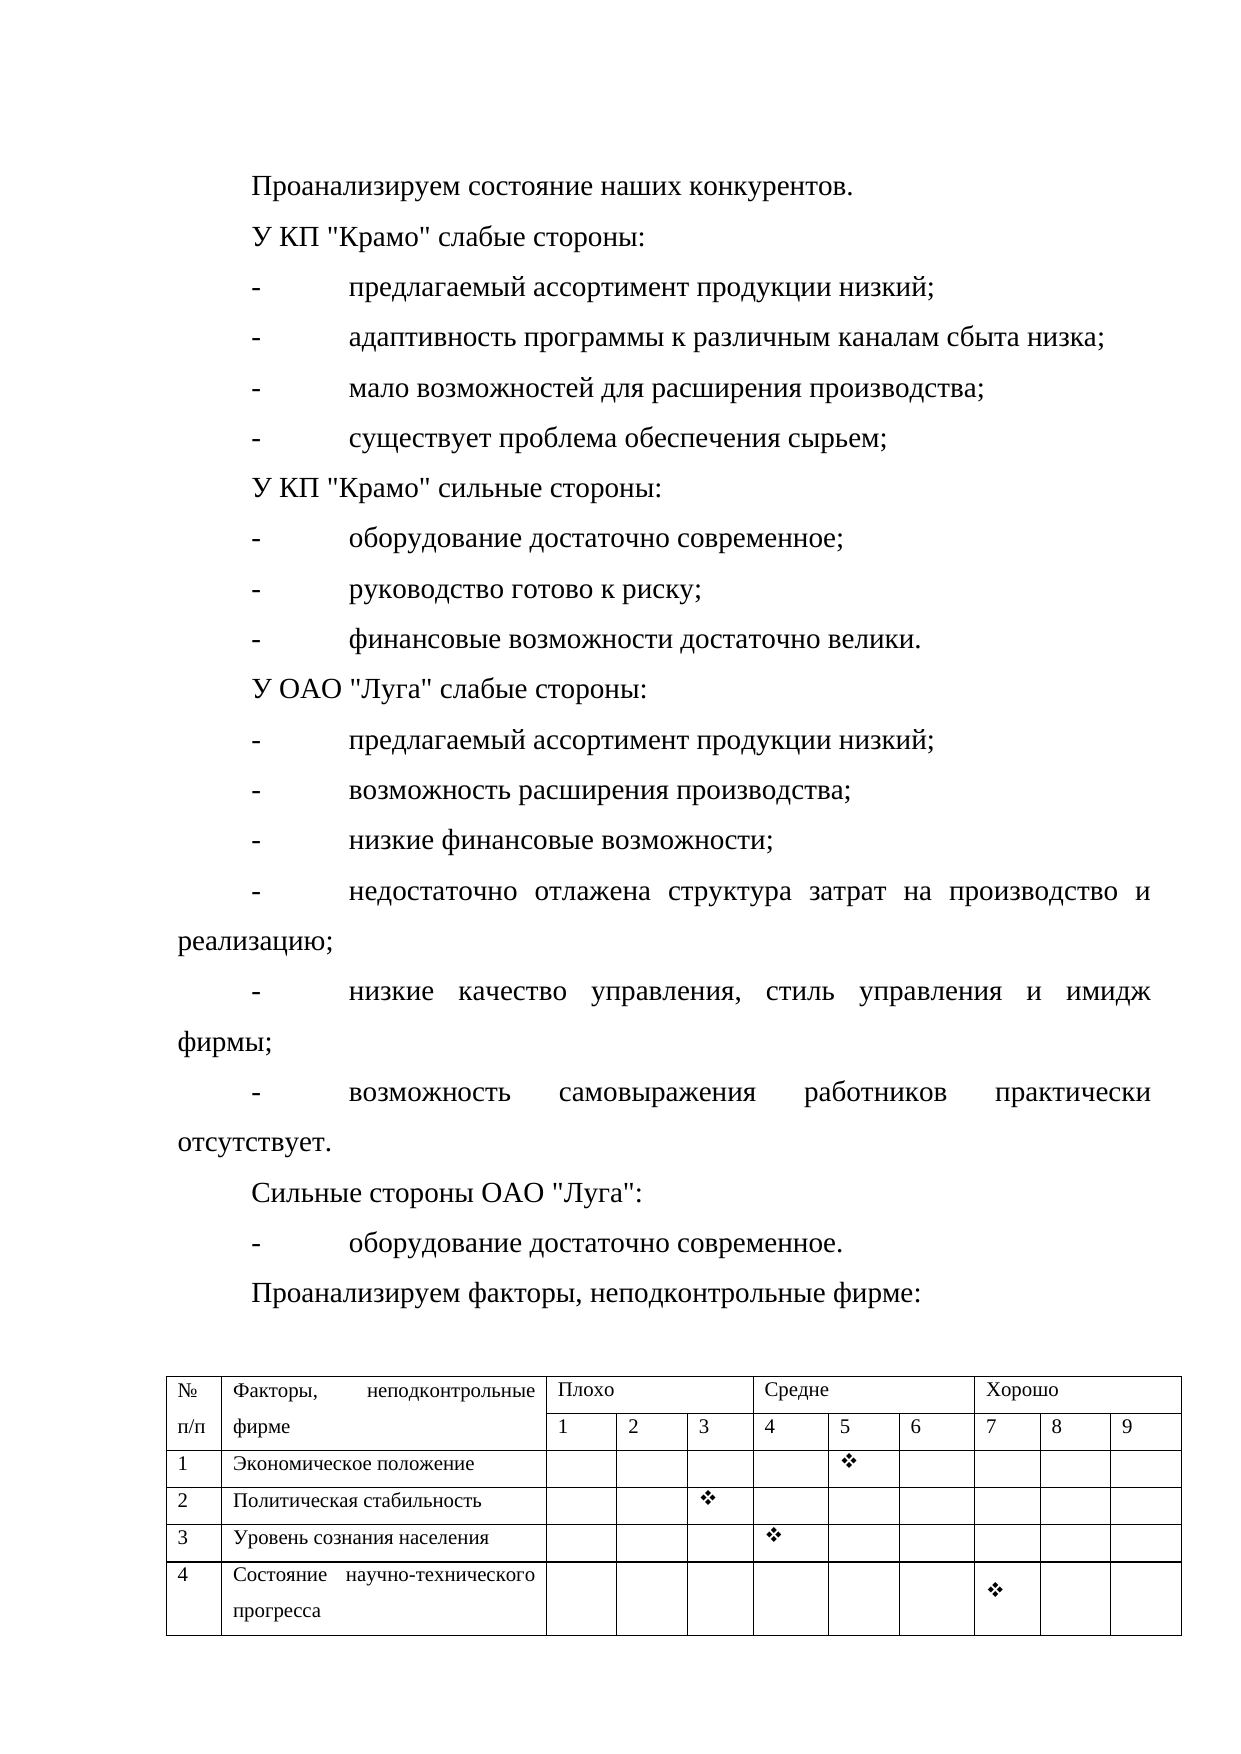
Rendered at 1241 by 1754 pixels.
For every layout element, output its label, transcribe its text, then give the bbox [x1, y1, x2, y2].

table_cell [617, 1451, 687, 1487]
table_cell [1041, 1451, 1110, 1487]
table_cell [547, 1563, 616, 1634]
list низкие качество управления, стиль управления и имидж фирмы; [177, 973, 1152, 1057]
table_cell [1111, 1563, 1181, 1634]
table_cell [975, 1563, 1040, 1634]
table_header № п/п [167, 1377, 221, 1450]
table_cell 7 [975, 1414, 1040, 1450]
table_cell [688, 1488, 753, 1524]
table_cell [617, 1525, 687, 1561]
table_cell [617, 1488, 687, 1524]
table_cell [1041, 1488, 1110, 1524]
table_cell [754, 1563, 828, 1634]
text У КП "Крамо" сильные стороны: [177, 470, 1152, 504]
table_cell Уровень сознания населения [222, 1525, 546, 1561]
table_cell [688, 1563, 753, 1634]
list оборудование достаточно современное; [177, 521, 1152, 554]
table_cell [900, 1488, 974, 1524]
table_cell [900, 1525, 974, 1561]
table_cell [829, 1563, 899, 1634]
list недостаточно отлажена структура затрат на производство и реализацию; [177, 873, 1152, 957]
table_cell [829, 1488, 899, 1524]
table_cell 5 [829, 1414, 899, 1450]
table_header Средне [754, 1377, 974, 1413]
table_cell [688, 1525, 753, 1561]
text У КП "Крамо" слабые стороны: [177, 219, 1152, 252]
table_header Факторы, неподконтрольные фирме [222, 1377, 546, 1450]
table_cell 4 [167, 1563, 221, 1634]
table_cell [547, 1525, 616, 1561]
table_cell [754, 1451, 828, 1487]
text Проанализируем факторы, неподконтрольные фирме: [177, 1275, 1152, 1309]
list низкие финансовые возможности; [177, 822, 1152, 856]
table_cell [975, 1488, 1040, 1524]
list финансовые возможности достаточно велики. [177, 621, 1152, 655]
list предлагаемый ассортимент продукции низкий; [177, 269, 1152, 303]
list мало возможностей для расширения производства; [177, 370, 1152, 403]
table_cell [547, 1488, 616, 1524]
table_cell Политическая стабильность [222, 1488, 546, 1524]
table_cell [1041, 1525, 1110, 1561]
table_cell [617, 1563, 687, 1634]
table_cell [975, 1451, 1040, 1487]
list существует проблема обеспечения сырьем; [177, 420, 1152, 453]
table_cell 1 [167, 1451, 221, 1487]
table_cell [754, 1525, 828, 1561]
list оборудование достаточно современное. [177, 1225, 1152, 1258]
text У ОАО "Луга" слабые стороны: [177, 672, 1152, 705]
table_cell Состояние научно-технического прогресса [222, 1563, 546, 1634]
table_cell [1111, 1451, 1181, 1487]
table_cell [829, 1451, 899, 1487]
table_cell 4 [754, 1414, 828, 1450]
list адаптивность программы к различным каналам сбыта низка; [177, 319, 1152, 353]
text Сильные стороны ОАО "Луга": [177, 1175, 1152, 1208]
table_cell 8 [1041, 1414, 1110, 1450]
table_cell 3 [167, 1525, 221, 1561]
list предлагаемый ассортимент продукции низкий; [177, 722, 1152, 755]
table_cell [829, 1525, 899, 1561]
table_cell 6 [900, 1414, 974, 1450]
table_cell [1111, 1525, 1181, 1561]
list руководство готово к риску; [177, 571, 1152, 604]
table_cell [1111, 1488, 1181, 1524]
table_cell [900, 1563, 974, 1634]
list возможность самовыражения работников практически отсутствует. [177, 1074, 1152, 1158]
table_cell [754, 1488, 828, 1524]
table_cell 3 [688, 1414, 753, 1450]
table_cell 1 [547, 1414, 616, 1450]
table_cell [1041, 1563, 1110, 1634]
table_cell [900, 1451, 974, 1487]
table_cell [547, 1451, 616, 1487]
table_cell 9 [1111, 1414, 1181, 1450]
table_cell 2 [167, 1488, 221, 1524]
table_cell [975, 1525, 1040, 1561]
text Проанализируем состояние наших конкурентов. [177, 168, 1152, 202]
table_cell Экономическое положение [222, 1451, 546, 1487]
list возможность расширения производства; [177, 772, 1152, 806]
table_cell 2 [617, 1414, 687, 1450]
table_header Плохо [547, 1377, 753, 1413]
table_header Хорошо [975, 1377, 1181, 1413]
table_cell [688, 1451, 753, 1487]
